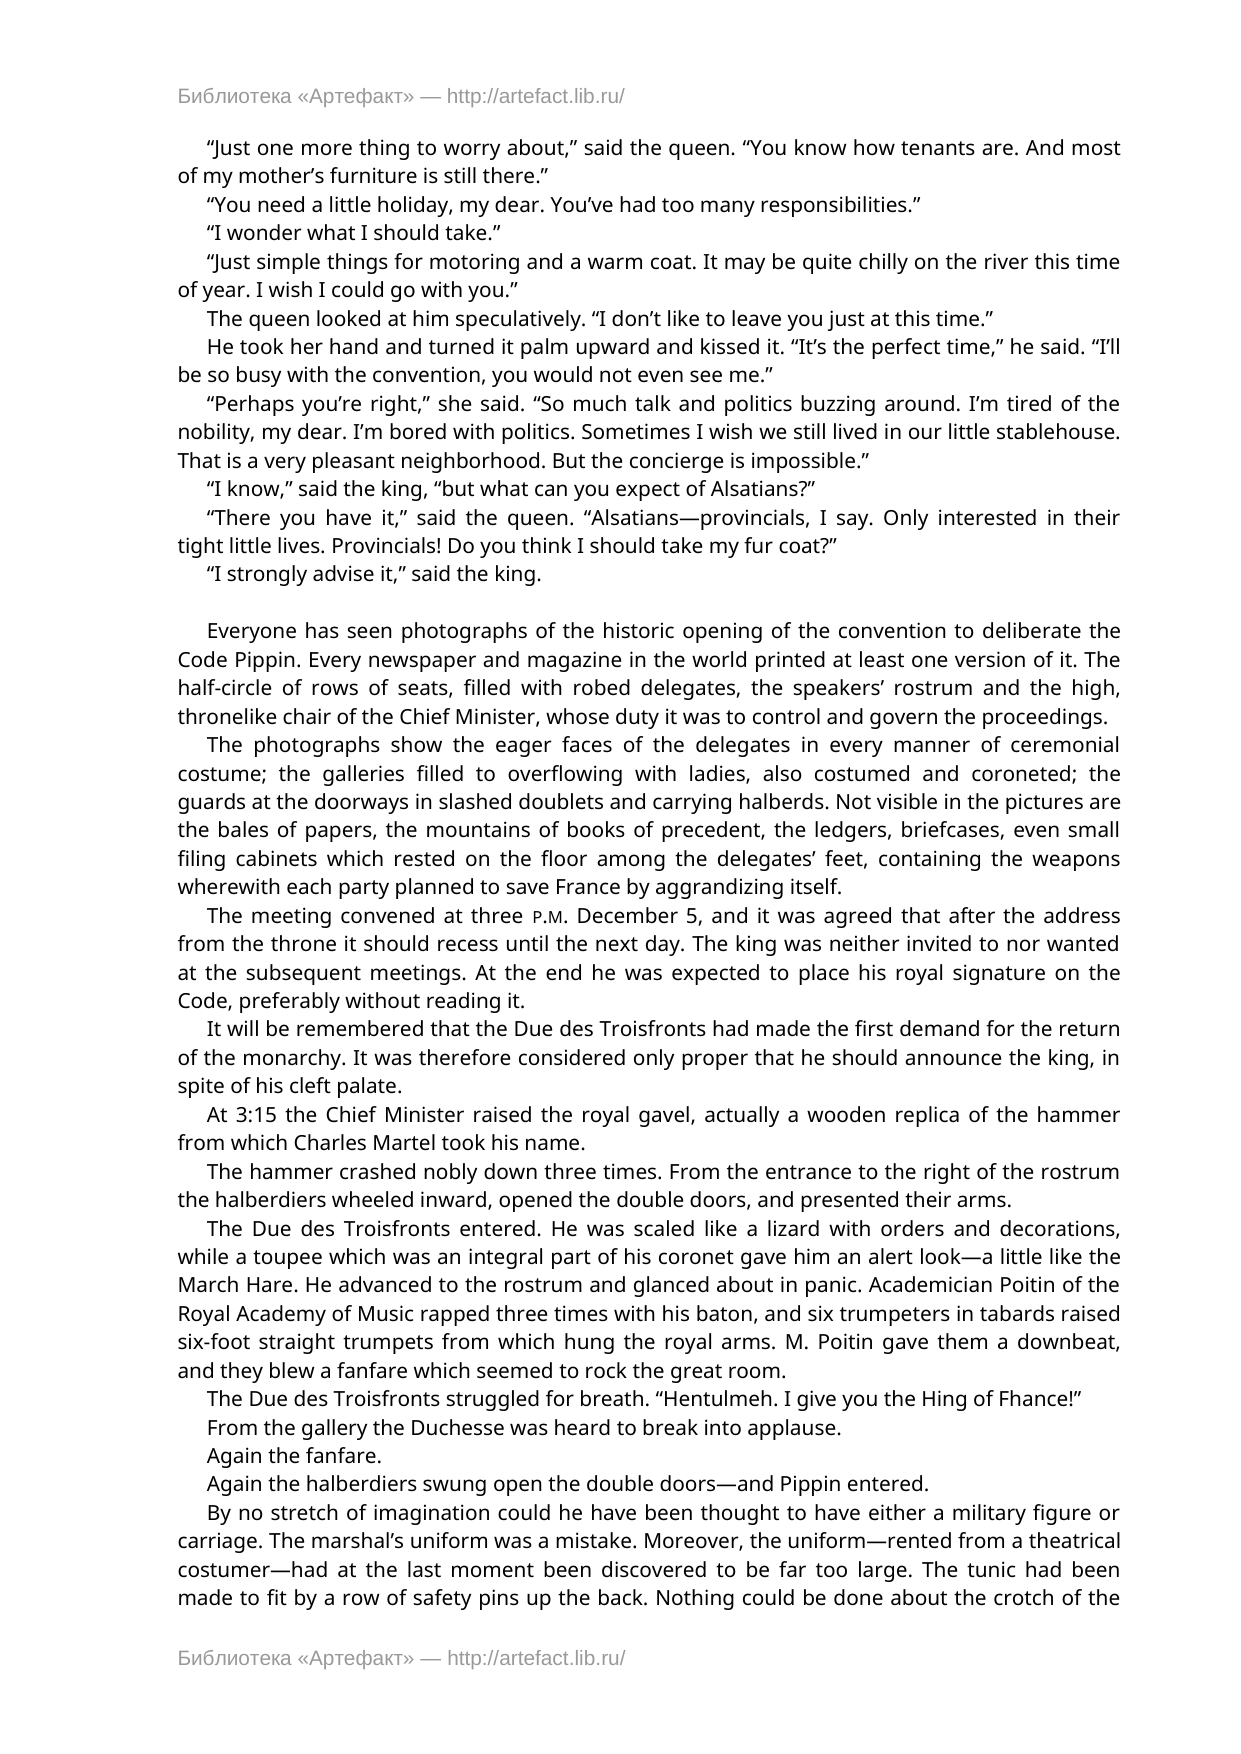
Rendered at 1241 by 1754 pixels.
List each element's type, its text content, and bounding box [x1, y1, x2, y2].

text Again the fanfare. [177, 1441, 1122, 1469]
text At 3:15 the Chief Minister raised the royal gavel, actually a wooden replica of the hammer from which Charles Martel took his name. [177, 1100, 1122, 1157]
text “There you have it,” said the queen. “Alsatians—provincials, I say. Only interested in their tight little lives. Provincials! Do you think I should take my fur coat?” [177, 503, 1122, 559]
text “I wonder what I should take.” [177, 218, 1122, 247]
text “I strongly advise it,” said the king. [177, 559, 1122, 588]
text The queen looked at him speculatively. “I don’t like to leave you just at this time.” [177, 304, 1122, 332]
text “Just one more thing to worry about,” said the queen. “You know how tenants are. And most of my mother’s furniture is still there.” [177, 133, 1122, 190]
text Everyone has seen photographs of the historic opening of the convention to deliberate the Code Pippin. Every newspaper and magazine in the world printed at least one version of it. The half-circle of rows of seats, filled with robed delegates, the speakers’ rostrum and the high, thronelike chair of the Chief Minister, whose duty it was to control and govern the proceedings. [177, 616, 1122, 730]
text Again the halberdiers swung open the double doors—and Pippin entered. [177, 1469, 1122, 1498]
text “I know,” said the king, “but what can you expect of Alsatians?” [177, 474, 1122, 503]
text From the gallery the Duchesse was heard to break into applause. [177, 1413, 1122, 1441]
text The meeting convened at three p.m. December 5, and it was agreed that after the address from the throne it should recess until the next day. The king was neither invited to nor wanted at the subsequent meetings. At the end he was expected to place his royal signature on the Code, preferably without reading it. [177, 901, 1122, 1014]
text The Due des Troisfronts entered. He was scaled like a lizard with orders and decorations, while a toupee which was an integral part of his coronet gave him an alert look—a little like the March Hare. He advanced to the rostrum and glanced about in panic. Academician Poitin of the Royal Academy of Music rapped three times with his baton, and six trumpeters in tabards raised six-foot straight trumpets from which hung the royal arms. M. Poitin gave them a downbeat, and they blew a fanfare which seemed to rock the great room. [177, 1214, 1122, 1384]
text “Just simple things for motoring and a warm coat. It may be quite chilly on the river this time of year. I wish I could go with you.” [177, 247, 1122, 304]
text “Perhaps you’re right,” she said. “So much talk and politics buzzing around. I’m tired of the nobility, my dear. I’m bored with politics. Sometimes I wish we still lived in our little stablehouse. That is a very pleasant neighborhood. But the concierge is impossible.” [177, 389, 1122, 474]
text He took her hand and turned it palm upward and kissed it. “It’s the perfect time,” he said. “I’ll be so busy with the convention, you would not even see me.” [177, 332, 1122, 389]
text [177, 1498, 1122, 1612]
text The Due des Troisfronts struggled for breath. “Hentulmeh. I give you the Hing of Fhance!” [177, 1384, 1122, 1413]
text The hammer crashed nobly down three times. From the entrance to the right of the rostrum the halberdiers wheeled inward, opened the double doors, and presented their arms. [177, 1157, 1122, 1214]
text “You need a little holiday, my dear. You’ve had too many responsibilities.” [177, 190, 1122, 218]
text The photographs show the eager faces of the delegates in every manner of ceremonial costume; the galleries filled to overflowing with ladies, also costumed and coroneted; the guards at the doorways in slashed doublets and carrying halberds. Not visible in the pictures are the bales of papers, the mountains of books of precedent, the ledgers, briefcases, even small filing cabinets which rested on the floor among the delegates’ feet, containing the weapons wherewith each party planned to save France by aggrandizing itself. [177, 730, 1122, 901]
text It will be remembered that the Due des Troisfronts had made the first demand for the return of the monarchy. It was therefore considered only proper that he should announce the king, in spite of his cleft palate. [177, 1014, 1122, 1100]
